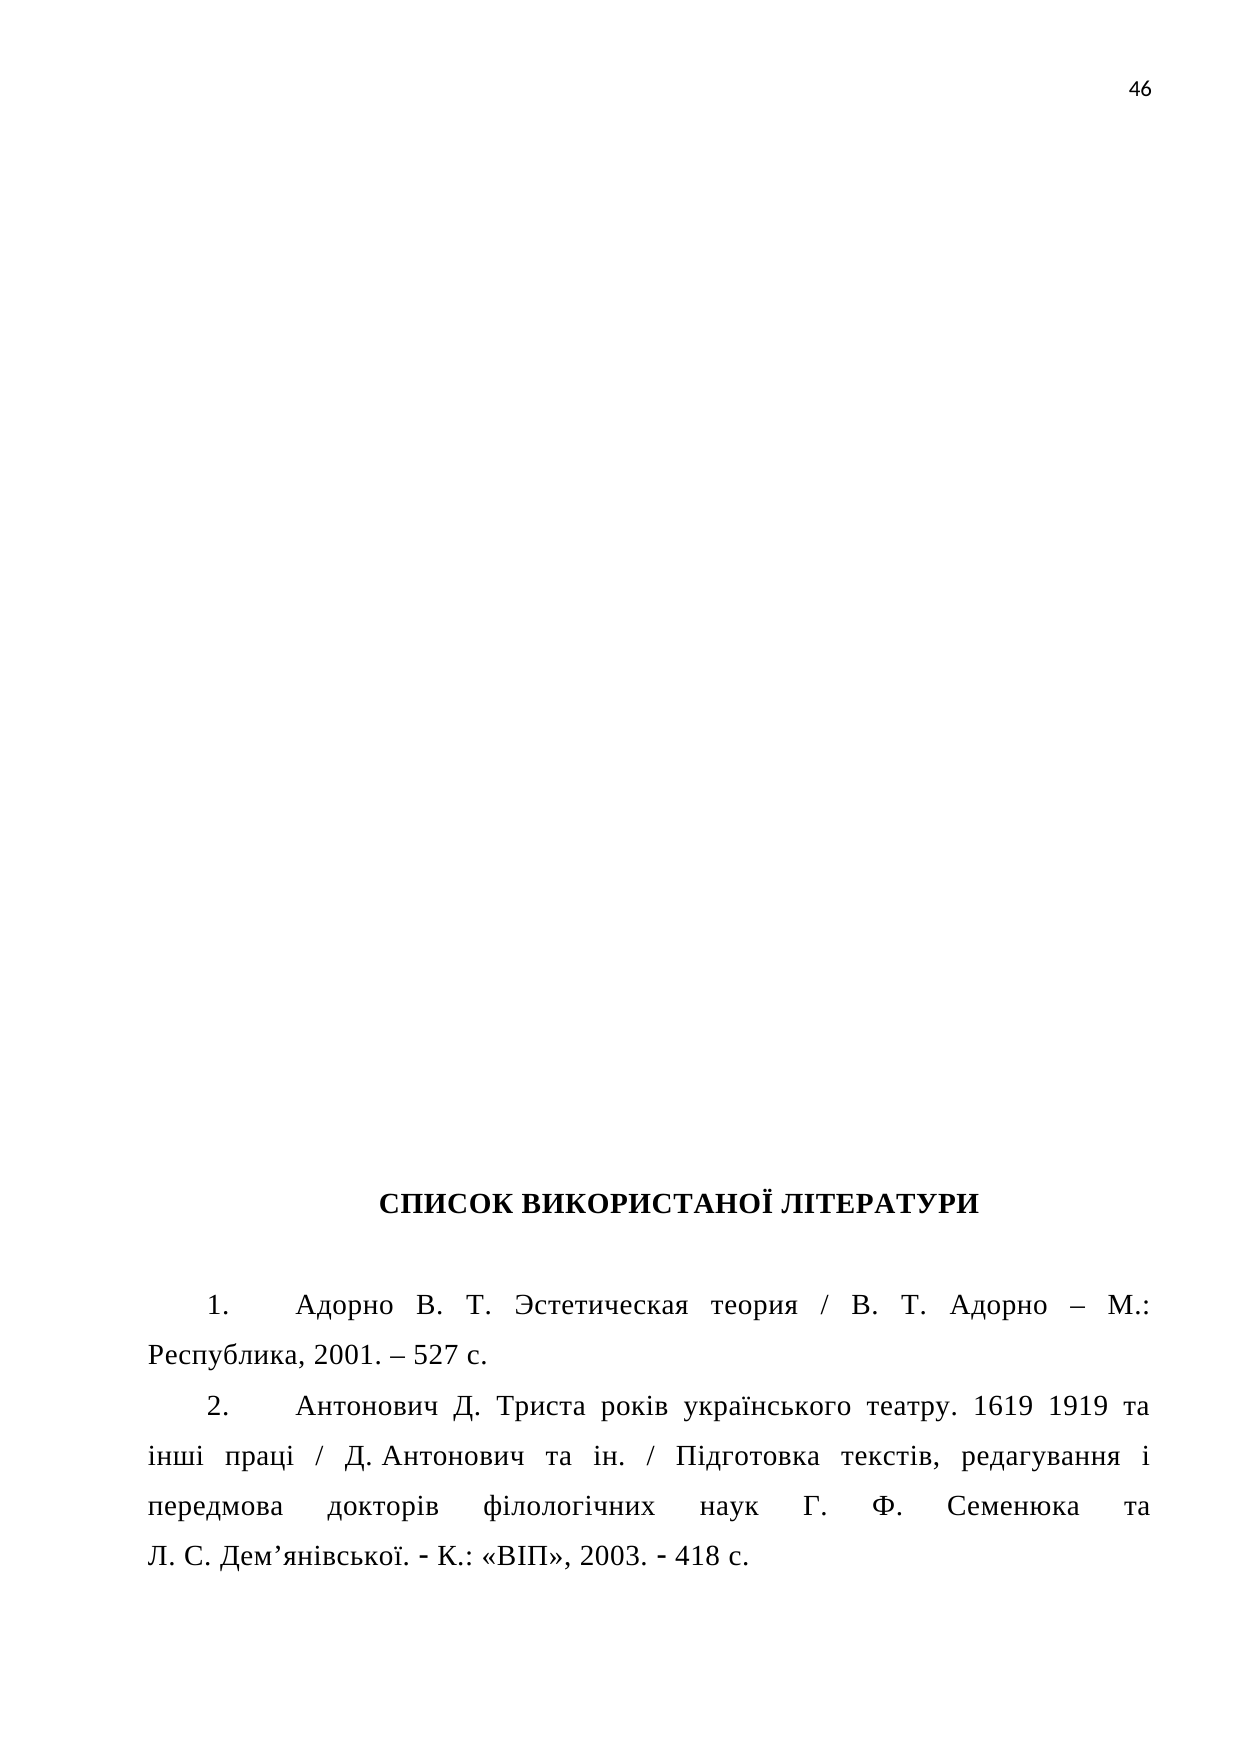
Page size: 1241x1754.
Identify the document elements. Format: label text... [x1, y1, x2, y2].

list Адорно В. Т. Эстетическая теория / В. Т. Адорно – М.: Республика, 2001. – 527 с. [148, 1287, 1152, 1371]
text СПИСОК ВИКОРИСТАНОЇ ЛІТЕРАТУРИ [148, 1186, 1152, 1220]
list Антонович Д. Триста років українського театру. 1619 1919 та інші праці / Д. Антонович та ін. / Підготовка текстів, редагування і передмова докторів філологічних наук Г. Ф. Семенюка та Л. С. Дем’янівської. К.: «ВІП», 2003. 418 с. [148, 1388, 1152, 1572]
